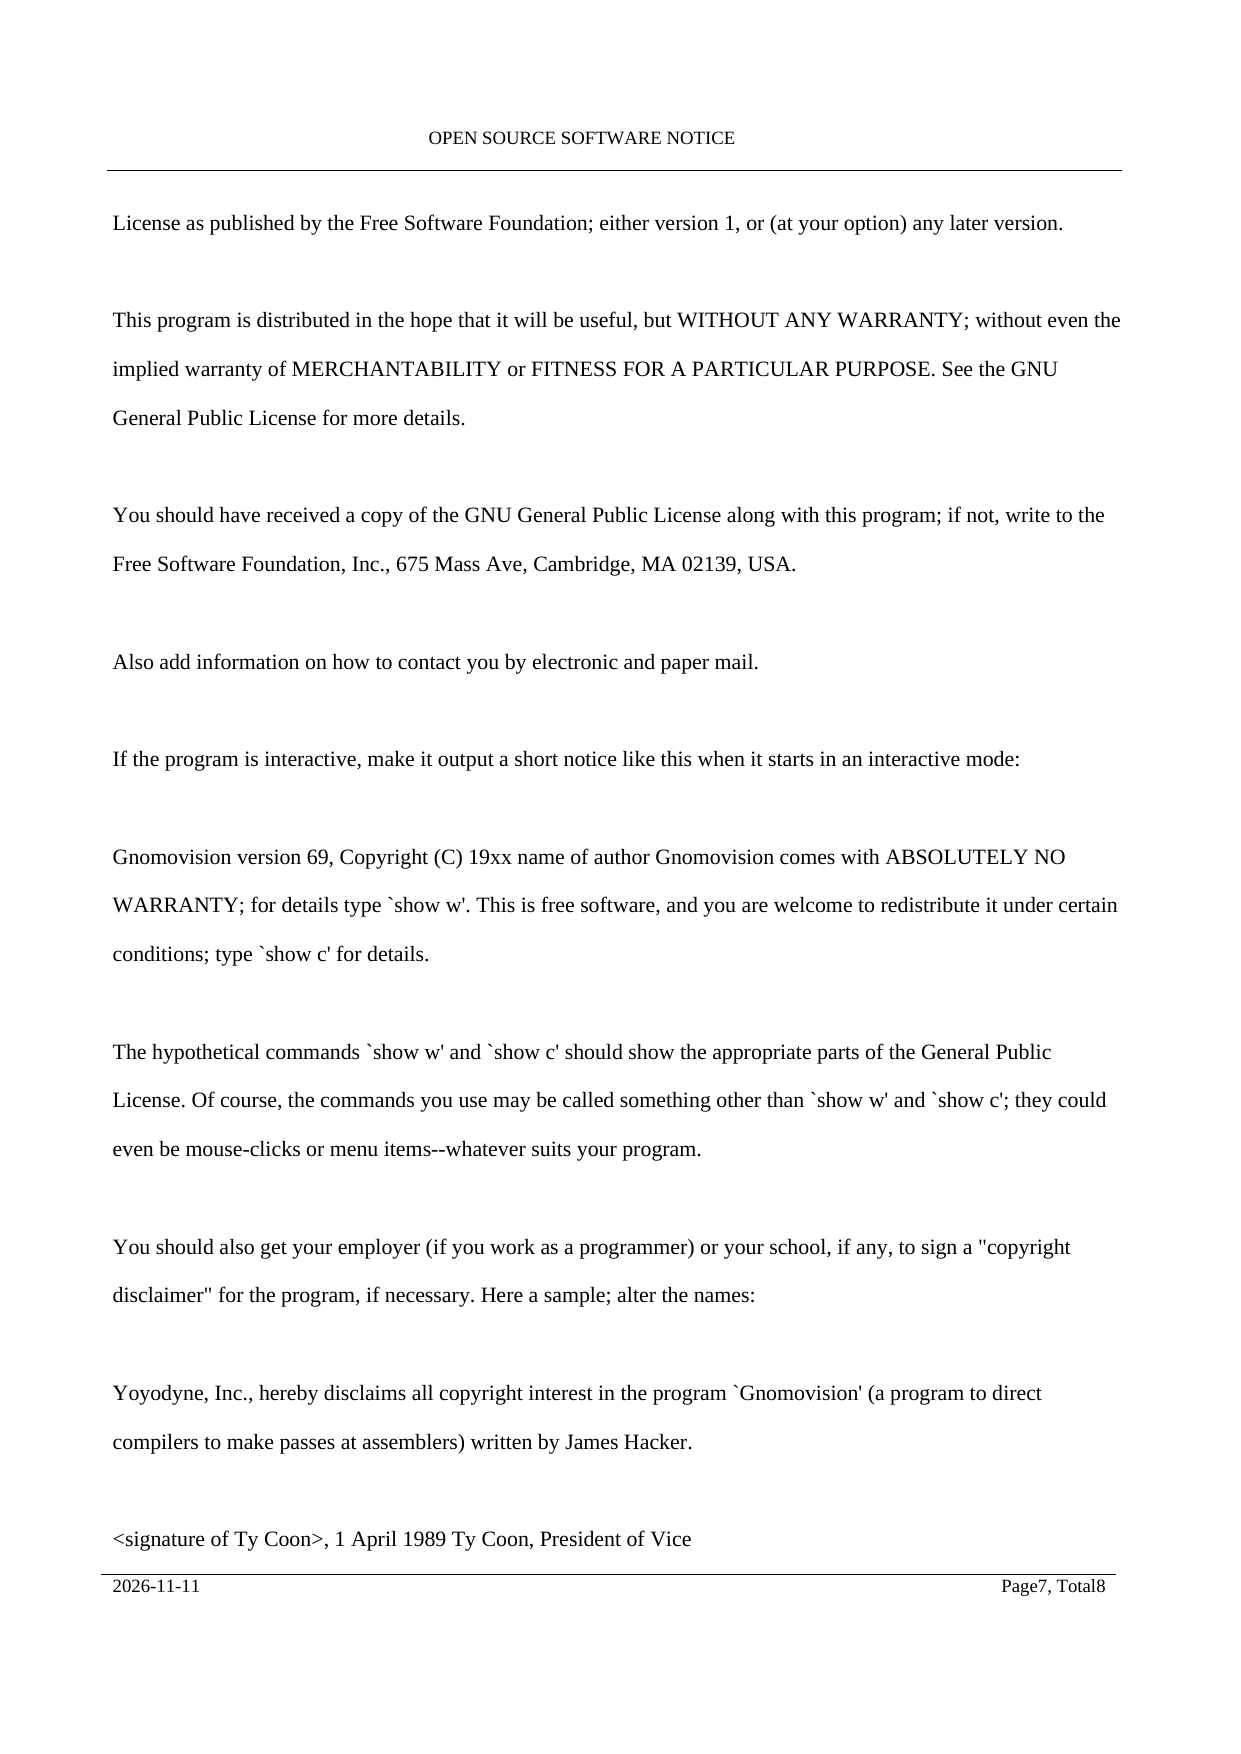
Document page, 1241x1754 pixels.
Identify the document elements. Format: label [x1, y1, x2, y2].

text [112, 206, 1128, 1555]
